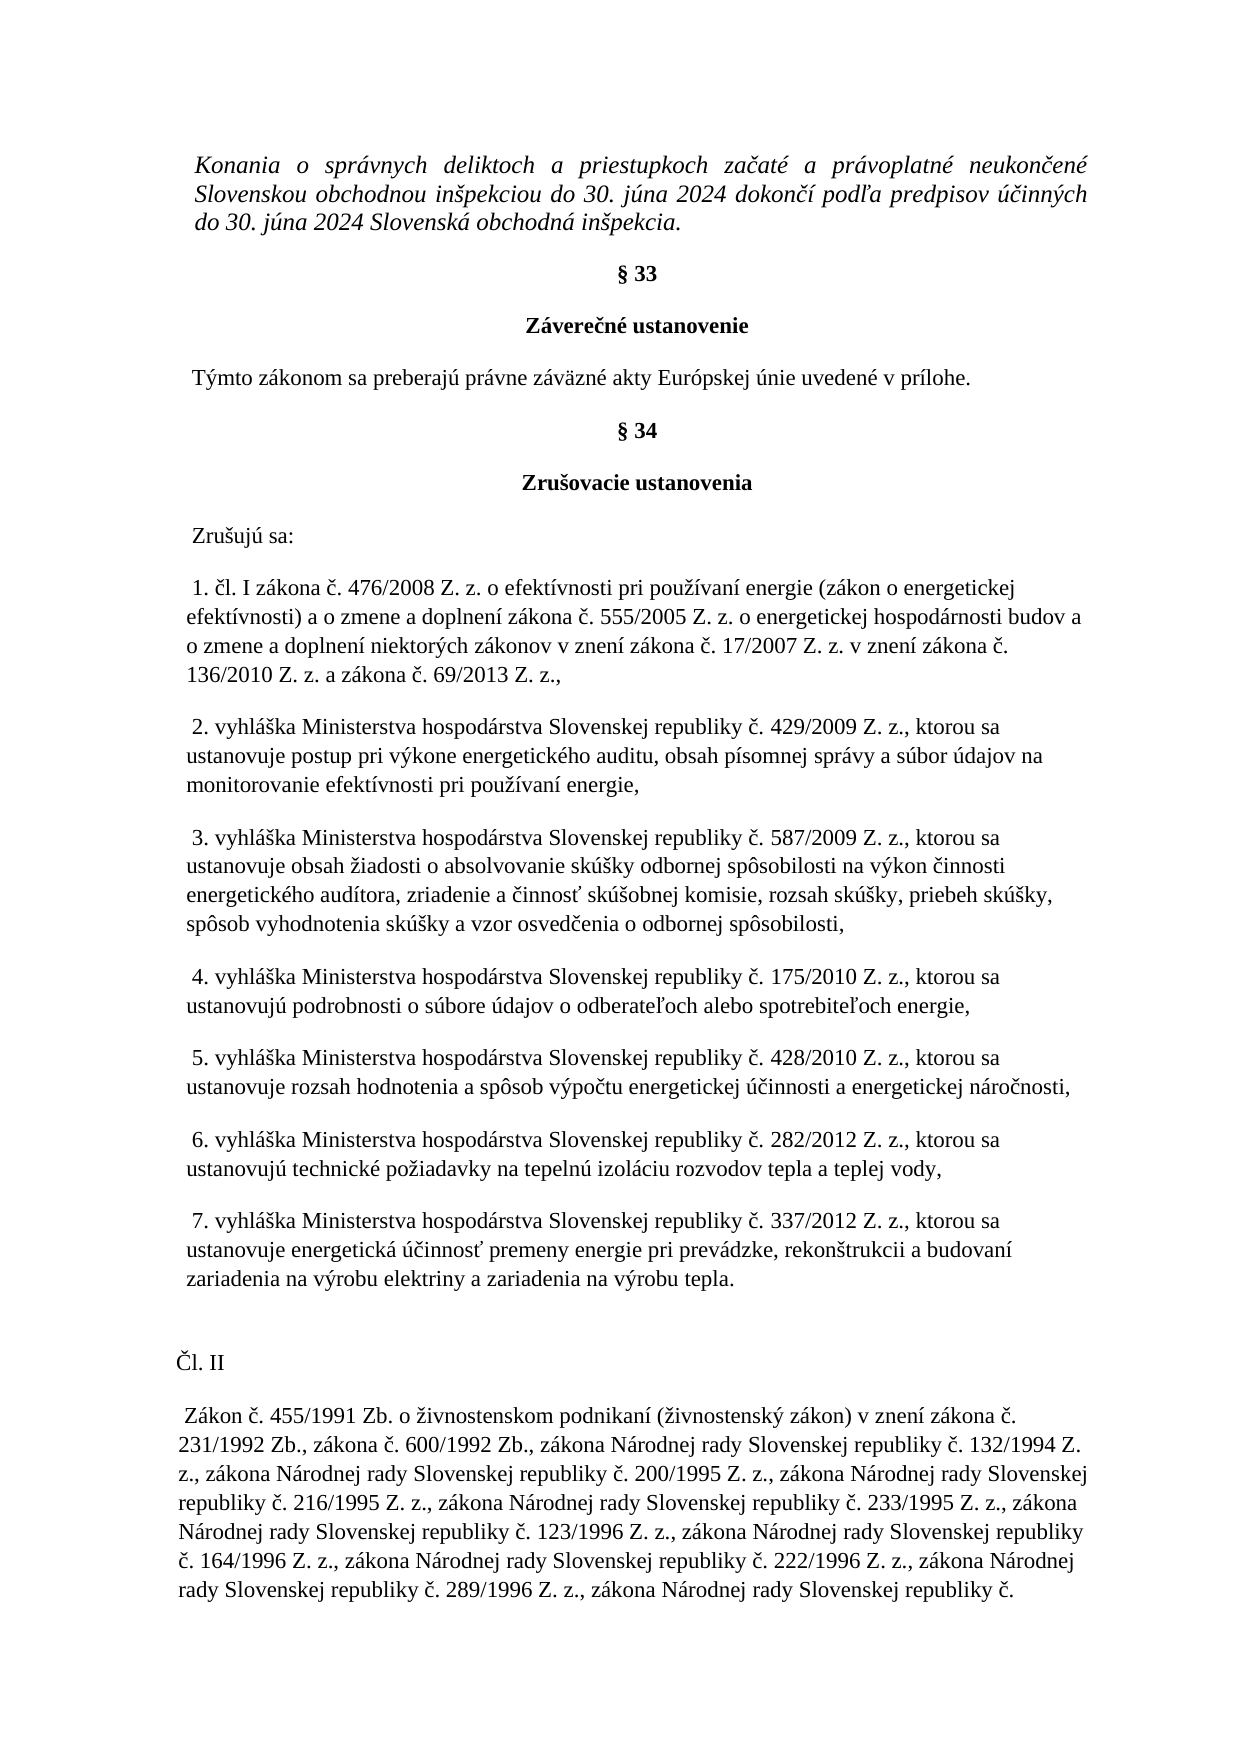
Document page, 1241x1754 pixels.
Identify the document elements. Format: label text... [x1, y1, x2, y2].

text 4. vyhláška Ministerstva hospodárstva Slovenskej republiky č. 175/2010 Z. z., ktorou sa ustanovujú podrobnosti o súbore údajov o odberateľoch alebo spotrebiteľoch energie, [186, 963, 1090, 1018]
text Záverečné ustanovenie [178, 312, 1090, 338]
text 5. vyhláška Ministerstva hospodárstva Slovenskej republiky č. 428/2010 Z. z., ktorou sa ustanovuje rozsah hodnotenia a spôsob výpočtu energetickej účinnosti a energetickej náročnosti, [186, 1044, 1090, 1099]
text 3. vyhláška Ministerstva hospodárstva Slovenskej republiky č. 587/2009 Z. z., ktorou sa ustanovuje obsah žiadosti o absolvovanie skúšky odbornej spôsobilosti na výkon činnosti energetického audítora, zriadenie a činnosť skúšobnej komisie, rozsah skúšky, priebeh skúšky, spôsob vyhodnotenia skúšky a vzor osvedčenia o odbornej spôsobilosti, [186, 824, 1090, 937]
text § 33 [178, 260, 1090, 286]
text 7. vyhláška Ministerstva hospodárstva Slovenskej republiky č. 337/2012 Z. z., ktorou sa ustanovuje energetická účinnosť premeny energie pri prevádzke, rekonštrukcii a budovaní zariadenia na výrobu elektriny a zariadenia na výrobu tepla. [186, 1207, 1090, 1291]
list Konania o správnych deliktoch a priestupkoch začaté a právoplatné neukončené Slovenskou obchodnou inšpekciou do 30. júna 2024 dokončí podľa predpisov účinných do 30. júna 2024 Slovenská obchodná inšpekcia. [194, 150, 1090, 236]
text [178, 1402, 1090, 1602]
text Čl. II [170, 1349, 1090, 1376]
text 1. čl. I zákona č. 476/2008 Z. z. o efektívnosti pri používaní energie (zákon o energetickej efektívnosti) a o zmene a doplnení zákona č. 555/2005 Z. z. o energetickej hospodárnosti budov a o zmene a doplnení niektorých zákonov v znení zákona č. 17/2007 Z. z. v znení zákona č. 136/2010 Z. z. a zákona č. 69/2013 Z. z., [186, 574, 1090, 687]
text Týmto zákonom sa preberajú právne záväzné akty Európskej únie uvedené v prílohe. [186, 364, 1090, 391]
text § 34 [178, 417, 1090, 443]
text 6. vyhláška Ministerstva hospodárstva Slovenskej republiky č. 282/2012 Z. z., ktorou sa ustanovujú technické požiadavky na tepelnú izoláciu rozvodov tepla a teplej vody, [186, 1126, 1090, 1181]
text Zrušujú sa: [186, 522, 1090, 548]
text 2. vyhláška Ministerstva hospodárstva Slovenskej republiky č. 429/2009 Z. z., ktorou sa ustanovuje postup pri výkone energetického auditu, obsah písomnej správy a súbor údajov na monitorovanie efektívnosti pri používaní energie, [186, 713, 1090, 798]
text Zrušovacie ustanovenia [178, 469, 1090, 496]
